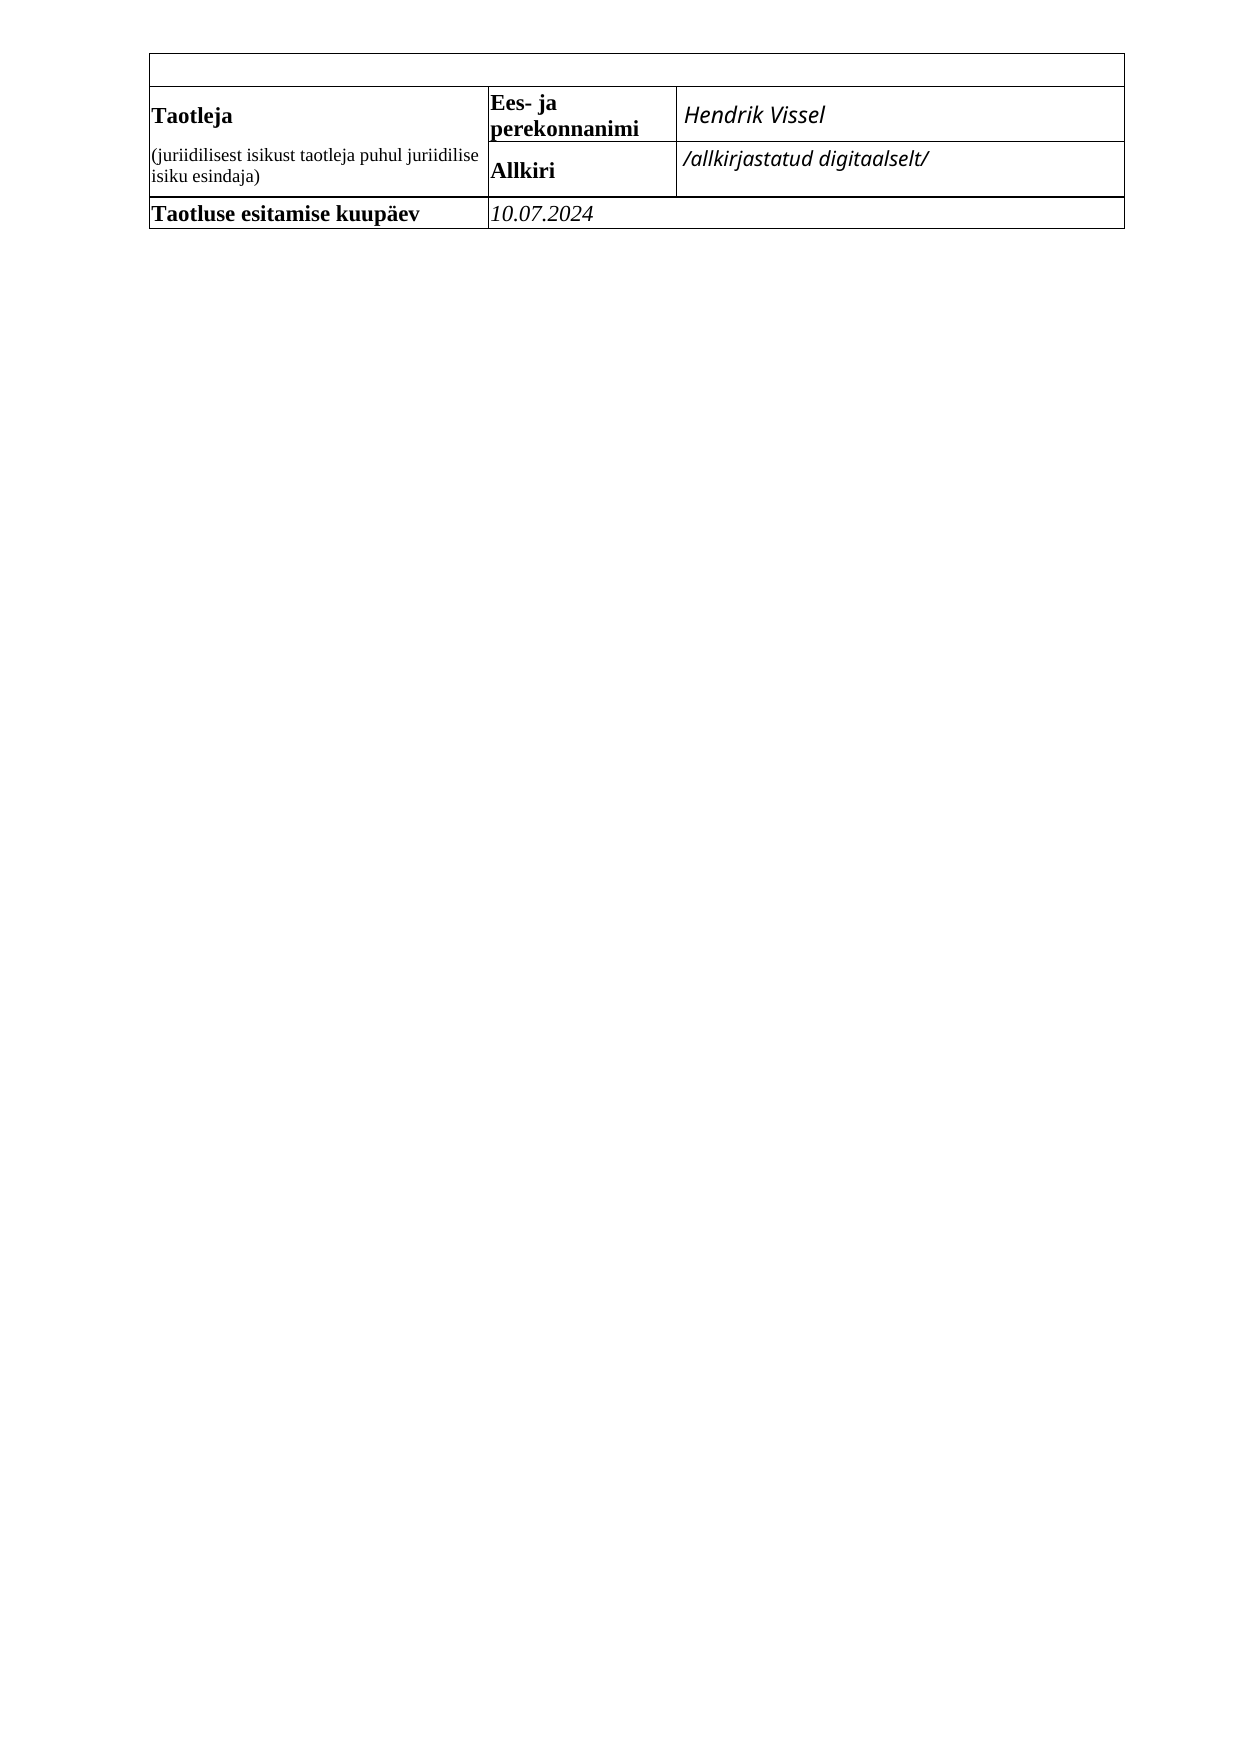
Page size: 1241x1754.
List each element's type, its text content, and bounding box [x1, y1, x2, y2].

table_cell Hendrik Vissel [677, 87, 1124, 141]
table_cell Taotluse esitamise kuupäev [150, 198, 488, 228]
table_cell [150, 54, 1124, 86]
table_cell Allkiri [489, 142, 676, 196]
table_cell /allkirjastatud digitaalselt/ [677, 142, 1124, 196]
table_cell 10.07.2024 [489, 198, 1124, 228]
table_cell Taotleja [150, 87, 488, 141]
table_cell (juriidilisest isikust taotleja puhul juriidilise isiku esindaja) [150, 141, 488, 196]
table_cell Ees- ja perekonnanimi [489, 87, 676, 141]
